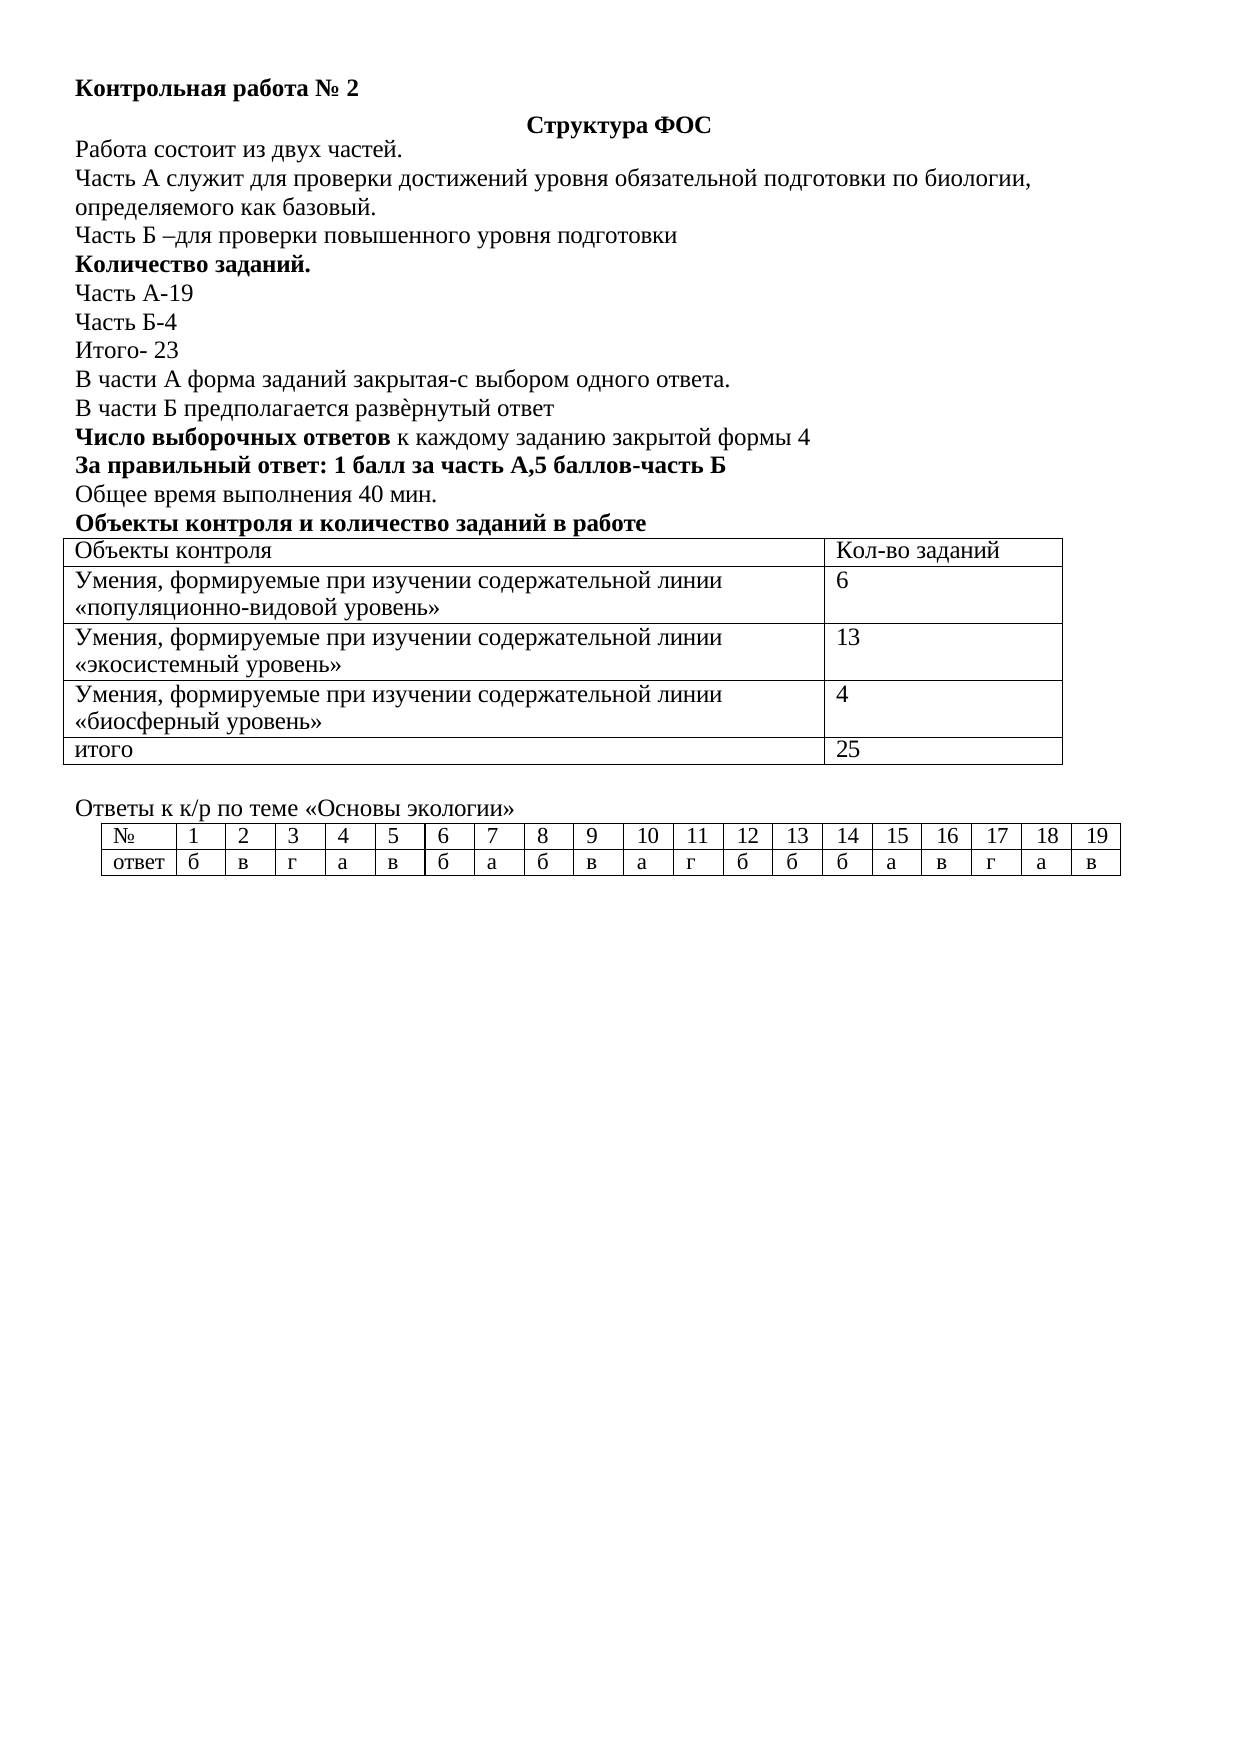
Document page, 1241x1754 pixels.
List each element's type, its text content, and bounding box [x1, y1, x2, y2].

table_header Кол-во заданий [825, 539, 1062, 566]
table_header Объекты контроля [64, 539, 824, 566]
table_header 13 [773, 824, 822, 849]
table_header 4 [326, 824, 375, 849]
table_header 14 [823, 824, 872, 849]
subtitle Структура ФОС [526, 110, 1181, 138]
table_cell 13 [825, 624, 1062, 679]
text Ответы к к/р по теме «Основы экологии» [75, 793, 1181, 822]
table_cell 25 [825, 738, 1062, 764]
table_cell Умения, формируемые при изучении содержательной линии «экосистемный уровень» [64, 624, 824, 679]
table_cell б [177, 850, 225, 875]
table_cell б [525, 850, 573, 875]
text Работа состоит из двух частей. [75, 134, 407, 163]
table_cell Умения, формируемые при изучении содержательной линии «биосферный уровень» [64, 681, 824, 736]
table_cell а [1022, 850, 1071, 875]
table_cell б [773, 850, 822, 875]
table_cell в [574, 850, 623, 875]
table_cell в [922, 850, 971, 875]
table_cell в [226, 850, 275, 875]
table_header 5 [376, 824, 424, 849]
table_cell 4 [825, 681, 1062, 736]
table_cell б [823, 850, 872, 875]
table_cell б [426, 850, 474, 875]
table_cell в [1072, 850, 1120, 875]
table_cell а [326, 850, 375, 875]
text Часть Б –для проверки повышенного уровня подготовки [75, 220, 1181, 249]
table_cell а [873, 850, 921, 875]
subtitle Объекты контроля и количество заданий в работе [75, 508, 1181, 537]
table_header 16 [922, 824, 971, 849]
subtitle Количество заданий. [75, 249, 1181, 278]
table_cell в [376, 850, 424, 875]
table_header 10 [624, 824, 673, 849]
text Общее время выполнения 40 мин. [75, 479, 1181, 508]
text Число выборочных ответов к каждому заданию закрытой формы 4 [75, 422, 1181, 451]
text Часть А служит для проверки достижений уровня обязательной подготовки по биологии, определяемого как базовый. [75, 163, 1120, 220]
table_header 8 [525, 824, 573, 849]
table_header 1 [177, 824, 225, 849]
text Часть А-19 Часть Б-4 Итого- 23 [75, 278, 193, 364]
table_cell г [276, 850, 325, 875]
table_cell ответ [102, 850, 176, 875]
table_cell а [624, 850, 673, 875]
table_header 11 [674, 824, 723, 849]
table_header 7 [475, 824, 524, 849]
subtitle За правильный ответ: 1 балл за часть А,5 баллов-часть Б [75, 451, 1181, 479]
table_cell Умения, формируемые при изучении содержательной линии «популяционно-видовой уровень» [64, 567, 824, 623]
table_cell г [972, 850, 1021, 875]
table_header 18 [1022, 824, 1071, 849]
table_cell а [475, 850, 524, 875]
table_cell г [674, 850, 723, 875]
table_header 6 [426, 824, 474, 849]
text В части А форма заданий закрытая-с выбором одного ответа. В части Б предполагается развѐрнутый ответ [75, 364, 741, 422]
subtitle Контрольная работа № 2 [75, 73, 407, 101]
table_header 15 [873, 824, 921, 849]
table_cell итого [64, 738, 824, 764]
table_cell 6 [825, 567, 1062, 623]
table_header 3 [276, 824, 325, 849]
table_header № [102, 824, 176, 849]
table_header 19 [1072, 824, 1120, 849]
table_header 17 [972, 824, 1021, 849]
table_header 12 [724, 824, 772, 849]
table_header 9 [574, 824, 623, 849]
table_header 2 [226, 824, 275, 849]
table_cell б [724, 850, 772, 875]
